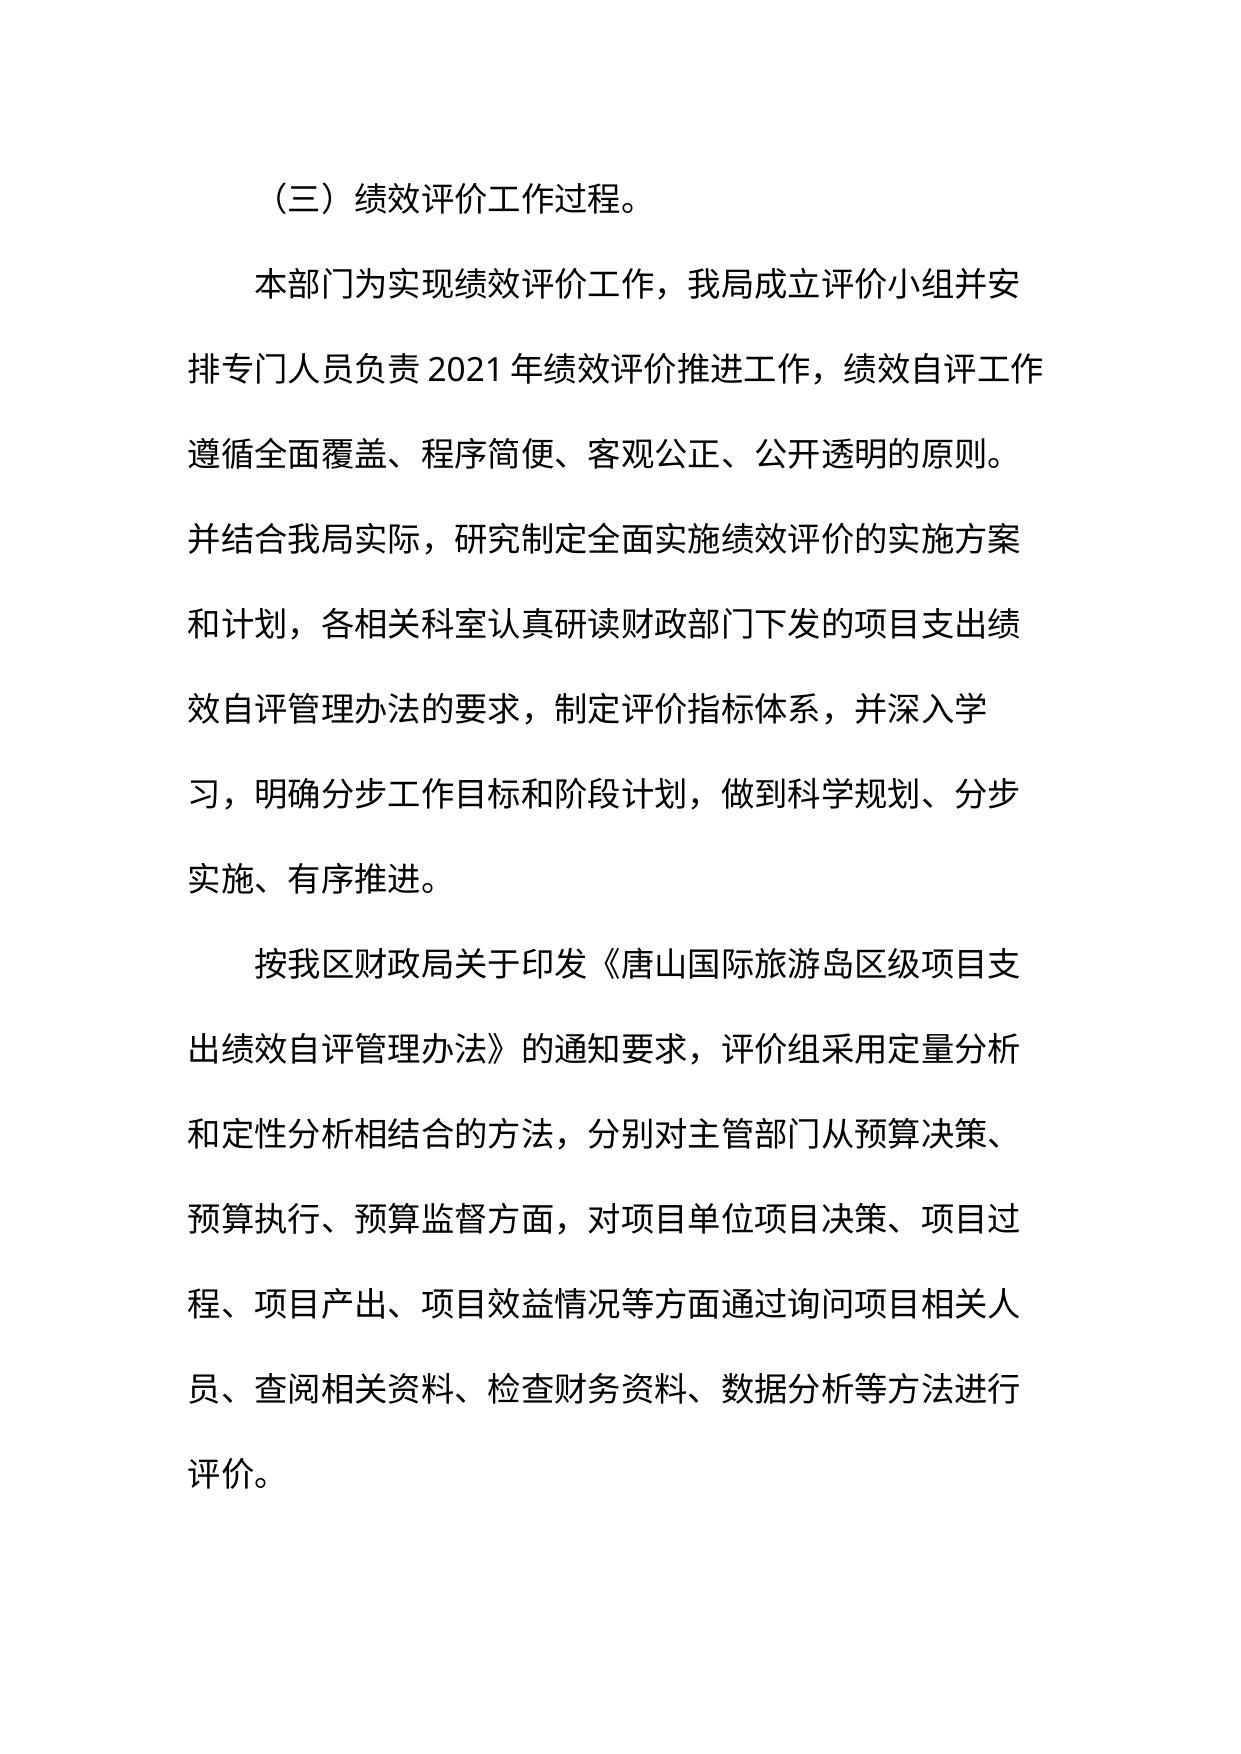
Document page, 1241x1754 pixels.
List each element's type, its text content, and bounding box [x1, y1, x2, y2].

text 按我区财政局关于印发《唐山国际旅游岛区级项目支出绩效自评管理办法》的通知要求，评价组采用定量分析和定性分析相结合的方法，分别对主管部门从预算决策、预算执行、预算监督方面，对项目单位项目决策、项目过程、项目产出、项目效益情况等方面通过询问项目相关人员、查阅相关资料、检查财务资料、数据分析等方法进行评价。 [187, 919, 1053, 1514]
text 本部门为实现绩效评价工作，我局成立评价小组并安排专门人员负责2021年绩效评价推进工作，绩效自评工作遵循全面覆盖、程序简便、客观公正、公开透明的原则。并结合我局实际，研究制定全面实施绩效评价的实施方案和计划，各相关科室认真研读财政部门下发的项目支出绩效自评管理办法的要求，制定评价指标体系，并深入学习，明确分步工作目标和阶段计划，做到科学规划、分步实施、有序推进。 [187, 239, 1053, 919]
text （三）绩效评价工作过程。 [187, 154, 1053, 239]
